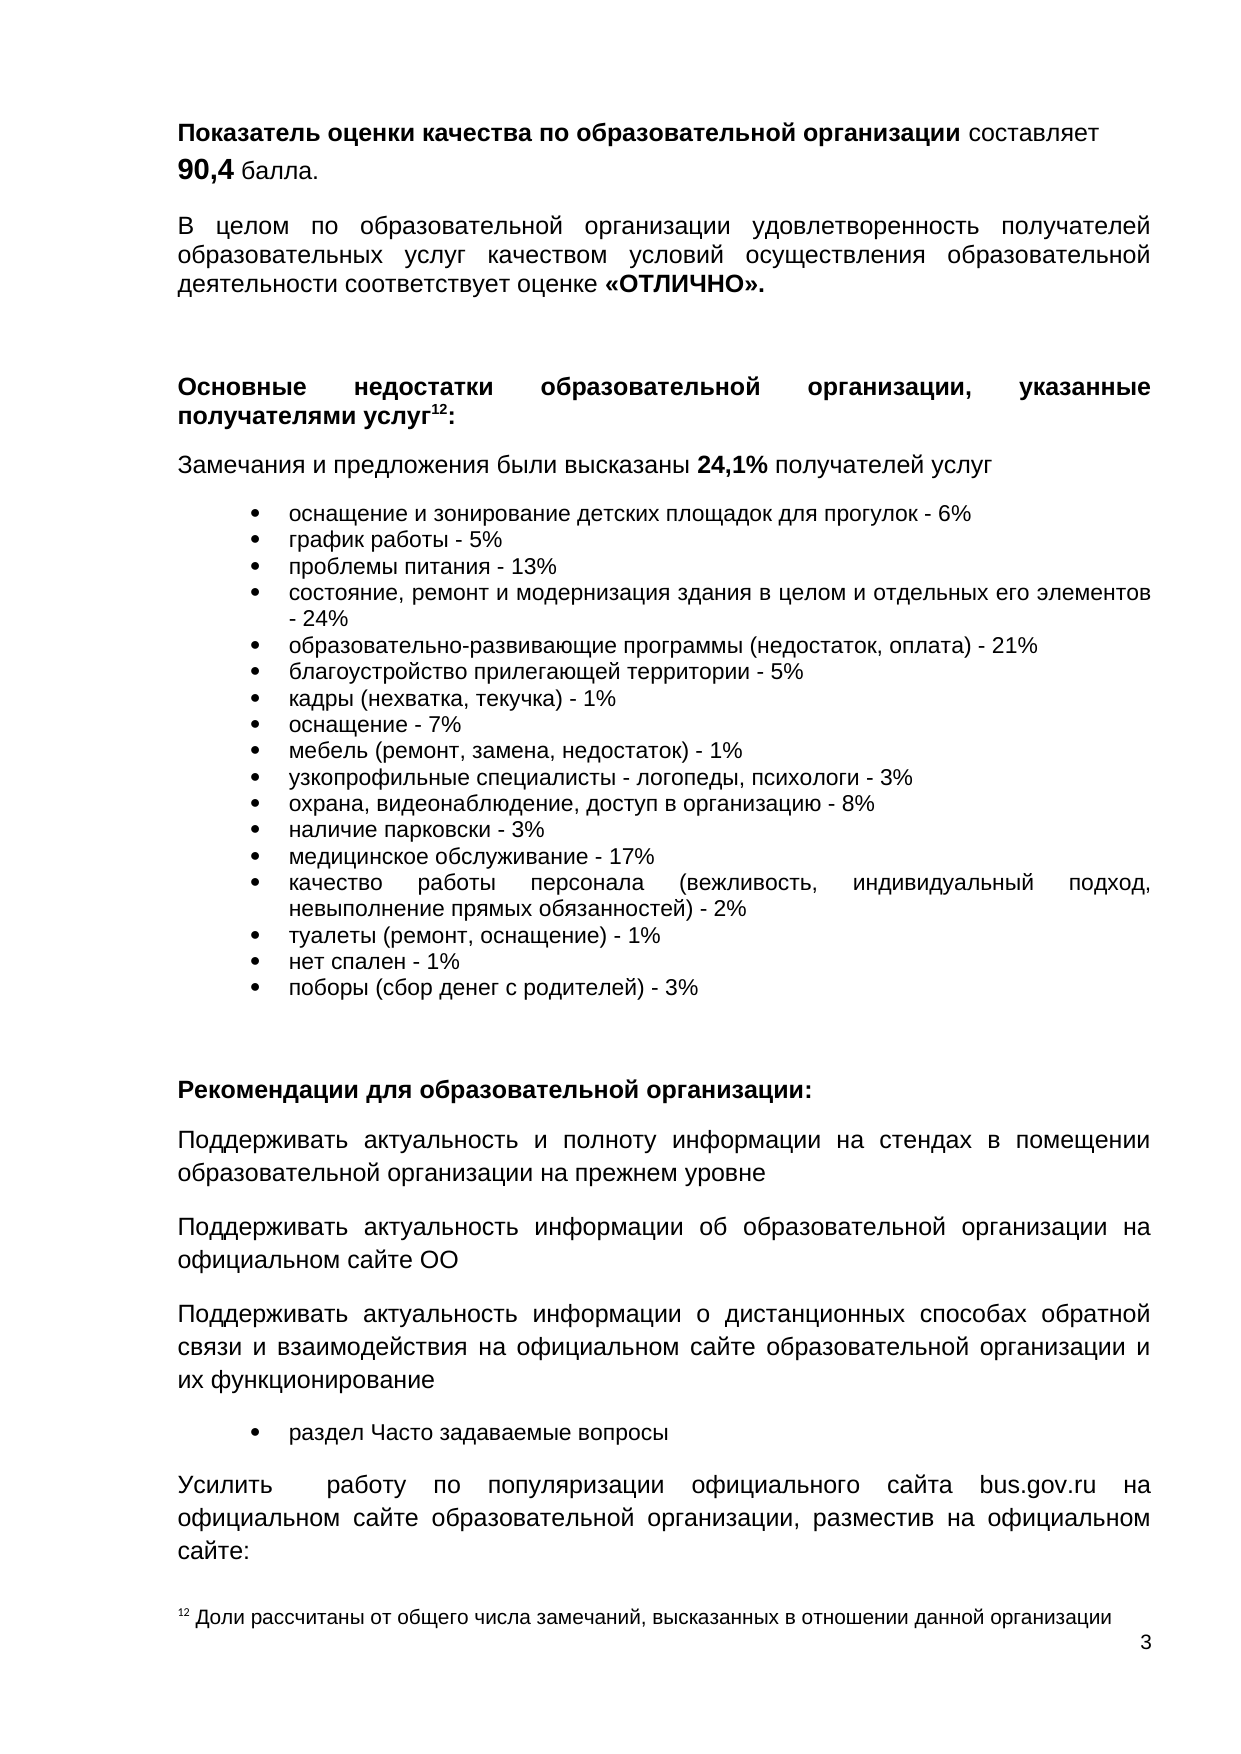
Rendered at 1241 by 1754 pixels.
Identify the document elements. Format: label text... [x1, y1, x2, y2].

list нет спален - 1% [251, 948, 1152, 974]
text Усилить работу по популяризации официального сайта bus.gov.ru на официальном сайте образовательной организации, разместив на официальном сайте: [177, 1469, 1152, 1564]
list оснащение - 7% [251, 711, 1152, 737]
list оснащение и зонирование детских площадок для прогулок - 6% [251, 500, 1152, 526]
text Поддерживать актуальность и полноту информации на стендах в помещении образовательной организации на прежнем уровне [177, 1125, 1152, 1187]
text Замечания и предложения были высказаны 24,1% получателей услуг [177, 450, 1152, 479]
list образовательно-развивающие программы (недостаток, оплата) - 21% [251, 632, 1152, 658]
list график работы - 5% [251, 526, 1152, 553]
list кадры (нехватка, текучка) - 1% [251, 684, 1152, 711]
text Основные недостатки образовательной организации, указанные получателями услуг: [177, 372, 1152, 429]
list мебель (ремонт, замена, недостаток) - 1% [251, 737, 1152, 763]
text Поддерживать актуальность информации об образовательной организации на официальном сайте ОО [177, 1212, 1152, 1273]
text Показатель оценки качества по образовательной организации составляет 90,4 балла. [177, 118, 1152, 185]
list проблемы питания - 13% [251, 553, 1152, 579]
list качество работы персонала (вежливость, индивидуальный подход, невыполнение прямых обязанностей) - 2% [251, 869, 1152, 922]
text Поддерживать актуальность информации о дистанционных способах обратной связи и взаимодействия на официальном сайте образовательной организации и их функционирование [177, 1299, 1152, 1393]
text Рекомендации для образовательной организации: [177, 1075, 1152, 1104]
text В целом по образовательной организации удовлетворенность получателей образовательных услуг качеством условий осуществления образовательной деятельности соответствует оценке «ОТЛИЧНО». [177, 211, 1152, 297]
list состояние, ремонт и модернизация здания в целом и отдельных его элементов - 24% [251, 579, 1152, 632]
list благоустройство прилегающей территории - 5% [251, 658, 1152, 684]
list узкопрофильные специалисты - логопеды, психологи - 3% [251, 763, 1152, 790]
list медицинское обслуживание - 17% [251, 843, 1152, 869]
list наличие парковски - 3% [251, 816, 1152, 843]
list туалеты (ремонт, оснащение) - 1% [251, 922, 1152, 948]
list раздел Часто задаваемые вопросы [251, 1418, 1152, 1445]
list поборы (сбор денег с родителей) - 3% [251, 974, 1152, 1001]
list охрана, видеонаблюдение, доступ в организацию - 8% [251, 790, 1152, 816]
